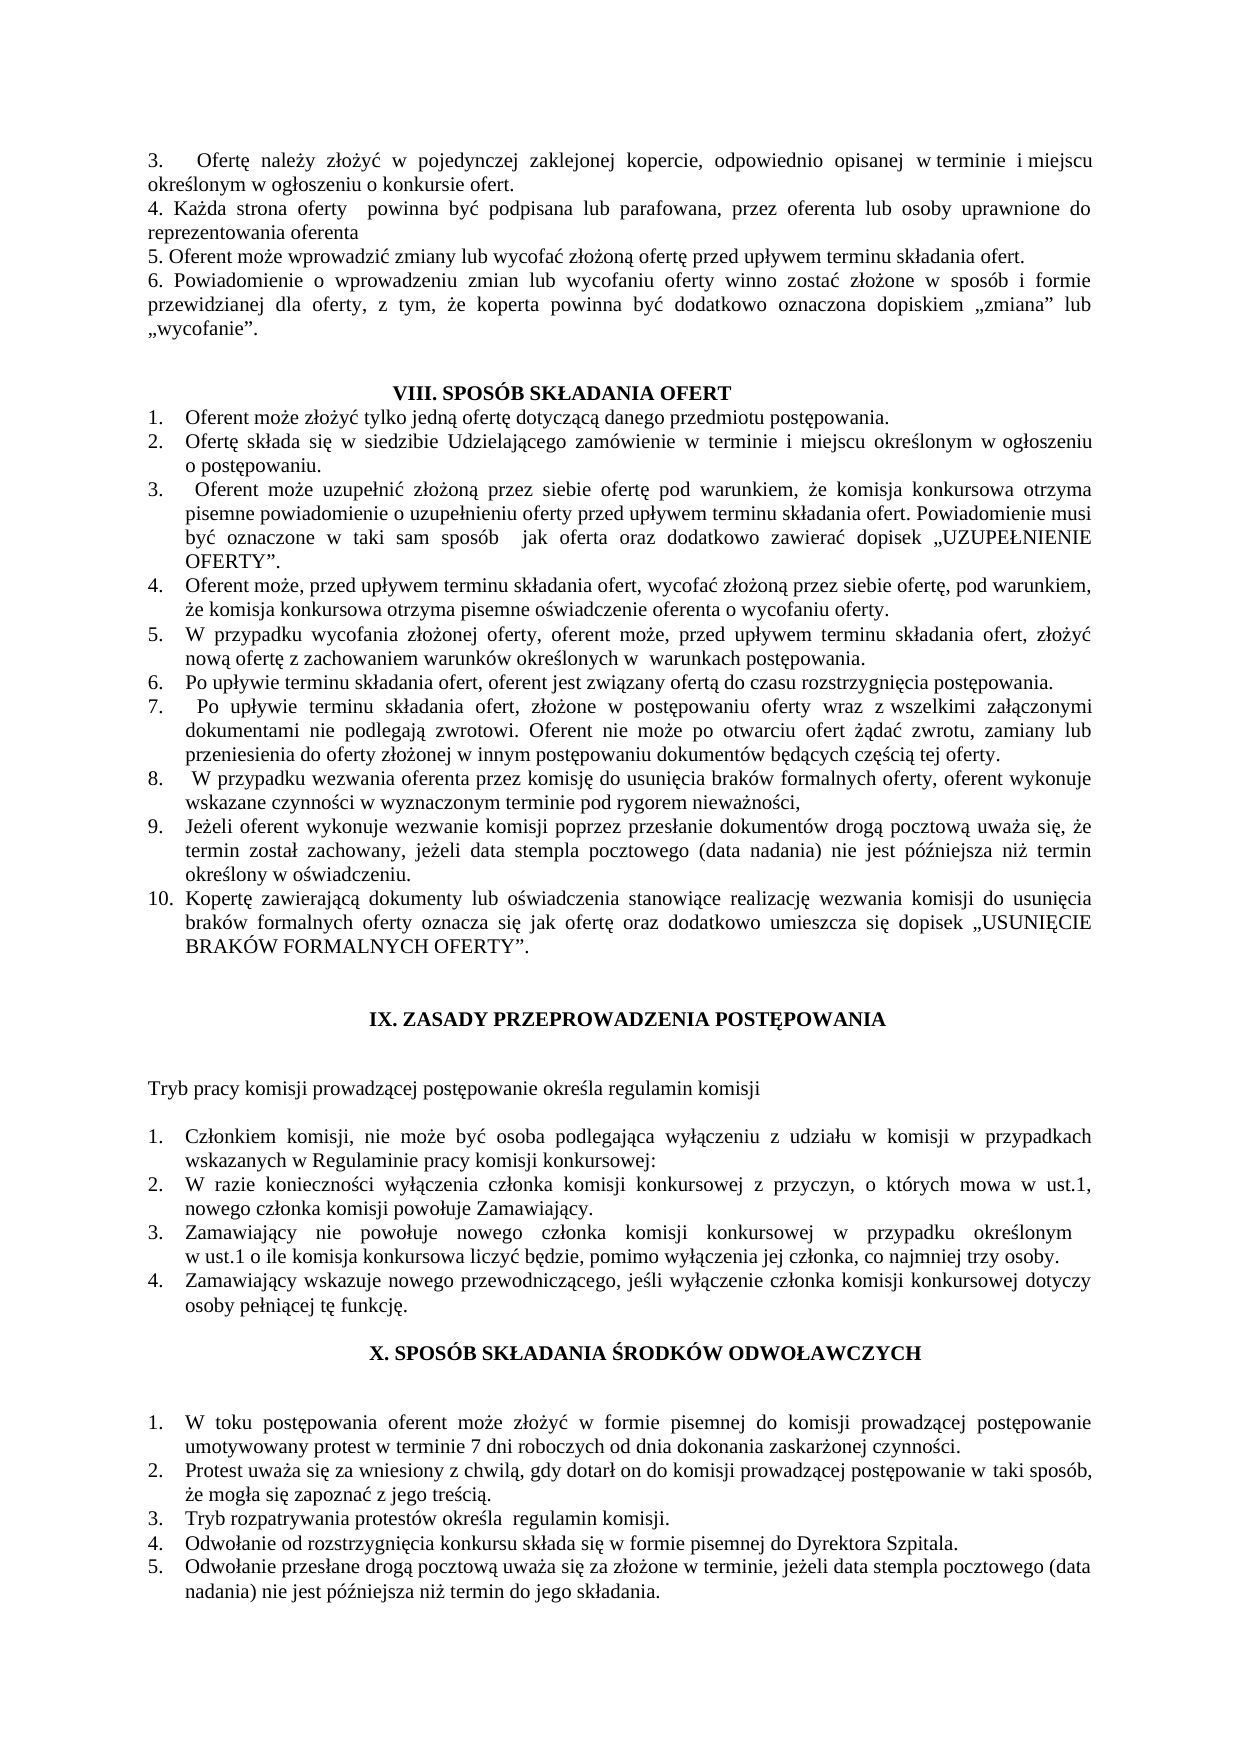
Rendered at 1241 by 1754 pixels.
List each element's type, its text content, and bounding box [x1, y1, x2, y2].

text X. SPOSÓB SKŁADANIA ŚRODKÓW ODWOŁAWCZYCH [148, 1341, 1093, 1365]
list Odwołanie przesłane drogą pocztową uważa się za złożone w terminie, jeżeli data stempla pocztowego (data nadania) nie jest późniejsza niż termin do jego składania. [148, 1554, 1093, 1603]
text IX. ZASADY PRZEPROWADZENIA POSTĘPOWANIA [148, 1006, 1093, 1031]
list Tryb rozpatrywania protestów określa regulamin komisji. [148, 1506, 1093, 1530]
list W razie konieczności wyłączenia członka komisji konkursowej z przyczyn, o których mowa w ust.1, nowego członka komisji powołuje Zamawiający. [148, 1172, 1093, 1220]
list Odwołanie od rozstrzygnięcia konkursu składa się w formie pisemnej do Dyrektora Szpitala. [148, 1530, 1093, 1554]
list Oferent może, przed upływem terminu składania ofert, wycofać złożoną przez siebie ofertę, pod warunkiem, że komisja konkursowa otrzyma pisemne oświadczenie oferenta o wycofaniu oferty. [148, 573, 1093, 621]
list Oferent może złożyć tylko jedną ofertę dotyczącą danego przedmiotu postępowania. [148, 405, 1093, 429]
text Tryb pracy komisji prowadzącej postępowanie określa regulamin komisji [148, 1076, 1093, 1100]
list Ofertę składa się w siedzibie Udzielającego zamówienie w terminie i miejscu określonym w ogłoszeniu o postępowaniu. [148, 429, 1093, 477]
list Oferent może uzupełnić złożoną przez siebie ofertę pod warunkiem, że komisja konkursowa otrzyma pisemne powiadomienie o uzupełnieniu oferty przed upływem terminu składania ofert. Powiadomienie musi być oznaczone w taki sam sposób jak oferta oraz dodatkowo zawierać dopisek „UZUPEŁNIENIE OFERTY”. [148, 477, 1093, 573]
text 3. Ofertę należy złożyć w pojedynczej zaklejonej kopercie, odpowiednio opisanej w terminie i miejscu określonym w ogłoszeniu o konkursie ofert. [148, 148, 1093, 196]
list Po upływie terminu składania ofert, złożone w postępowaniu oferty wraz z wszelkimi załączonymi dokumentami nie podlegają zwrotowi. Oferent nie może po otwarciu ofert żądać zwrotu, zamiany lub przeniesienia do oferty złożonej w innym postępowaniu dokumentów będących częścią tej oferty. [148, 694, 1093, 766]
text 4. Każda strona oferty powinna być podpisana lub parafowana, przez oferenta lub osoby uprawnione do reprezentowania oferenta [148, 196, 1093, 244]
list Po upływie terminu składania ofert, oferent jest związany ofertą do czasu rozstrzygnięcia postępowania. [148, 669, 1093, 694]
list W przypadku wezwania oferenta przez komisję do usunięcia braków formalnych oferty, oferent wykonuje wskazane czynności w wyznaczonym terminie pod rygorem nieważności, [148, 766, 1093, 814]
list Zamawiający wskazuje nowego przewodniczącego, jeśli wyłączenie członka komisji konkursowej dotyczy osoby pełniącej tę funkcję. [148, 1268, 1093, 1317]
list Jeżeli oferent wykonuje wezwanie komisji poprzez przesłanie dokumentów drogą pocztową uważa się, że termin został zachowany, jeżeli data stempla pocztowego (data nadania) nie jest późniejsza niż termin określony w oświadczeniu. [148, 814, 1093, 886]
list W przypadku wycofania złożonej oferty, oferent może, przed upływem terminu składania ofert, złożyć nową ofertę z zachowaniem warunków określonych w warunkach postępowania. [148, 621, 1093, 669]
list Protest uważa się za wniesiony z chwilą, gdy dotarł on do komisji prowadzącej postępowanie w taki sposób, że mogła się zapoznać z jego treścią. [148, 1458, 1093, 1506]
list W toku postępowania oferent może złożyć w formie pisemnej do komisji prowadzącej postępowanie umotywowany protest w terminie 7 dni roboczych od dnia dokonania zaskarżonej czynności. [148, 1410, 1093, 1458]
list Członkiem komisji, nie może być osoba podlegająca wyłączeniu z udziału w komisji w przypadkach wskazanych w Regulaminie pracy komisji konkursowej: [148, 1124, 1093, 1172]
list Kopertę zawierającą dokumenty lub oświadczenia stanowiące realizację wezwania komisji do usunięcia braków formalnych oferty oznacza się jak ofertę oraz dodatkowo umieszcza się dopisek „USUNIĘCIE BRAKÓW FORMALNYCH OFERTY”. [148, 886, 1093, 958]
text 5. Oferent może wprowadzić zmiany lub wycofać złożoną ofertę przed upływem terminu składania ofert. [148, 244, 1093, 268]
list Zamawiający nie powołuje nowego członka komisji konkursowej w przypadku określonym w ust.1 o ile komisja konkursowa liczyć będzie, pomimo wyłączenia jej członka, co najmniej trzy osoby. [148, 1220, 1093, 1268]
text 6. Powiadomienie o wprowadzeniu zmian lub wycofaniu oferty winno zostać złożone w sposób i formie przewidzianej dla oferty, z tym, że koperta powinna być dodatkowo oznaczona dopiskiem „zmiana” lub „wycofanie”. [148, 268, 1093, 340]
text VIII. SPOSÓB SKŁADANIA OFERT [148, 381, 1093, 405]
